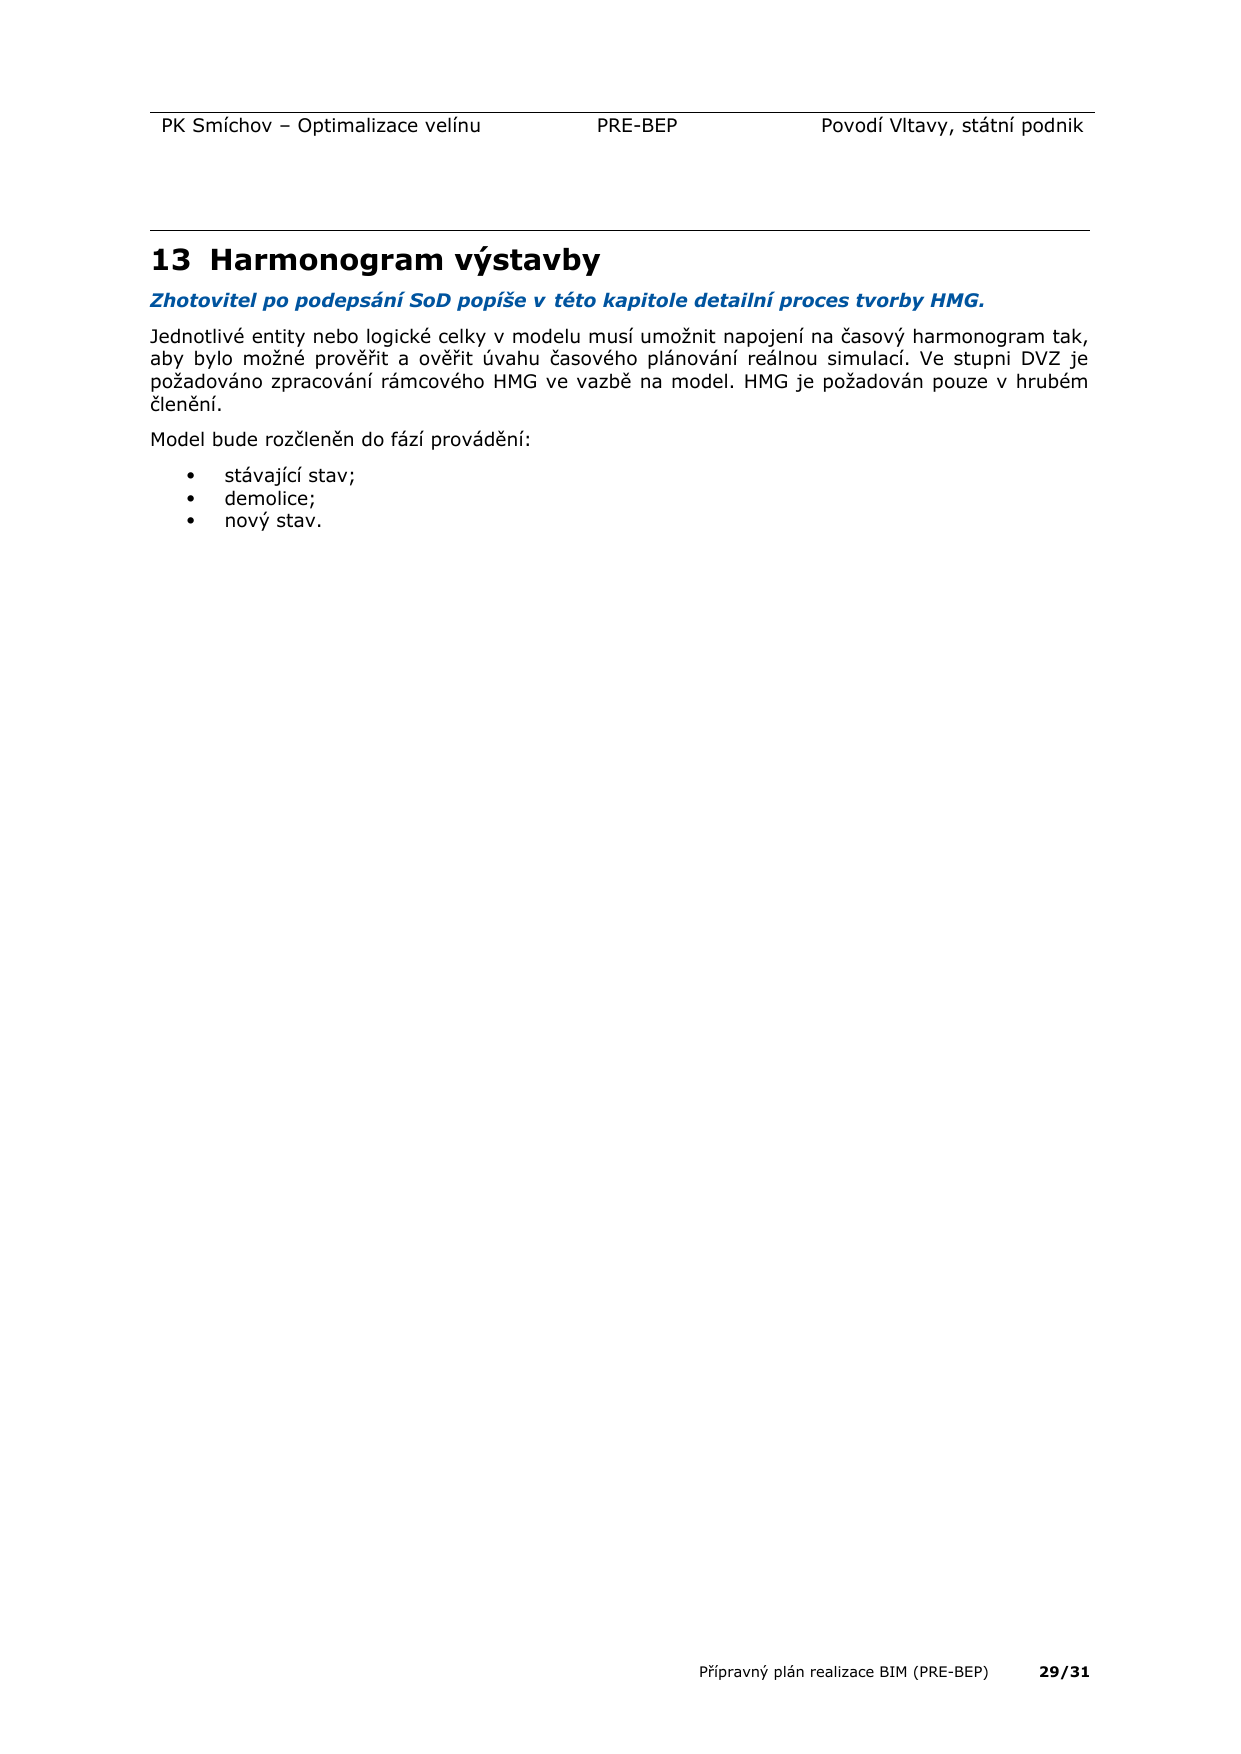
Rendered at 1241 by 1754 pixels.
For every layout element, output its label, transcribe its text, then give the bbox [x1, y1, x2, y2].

text stávající stav; [187, 463, 1090, 486]
text demolice; [187, 486, 1090, 509]
text Model bude rozčleněn do fází provádění: [150, 428, 1090, 451]
subtitle Harmonogram výstavby [150, 231, 1090, 276]
text Jednotlivé entity nebo logické celky v modelu musí umožnit napojení na časový harmonogram tak, aby bylo možné prověřit a ověřit úvahu časového plánování reálnou simulací. Ve stupni DVZ je požadováno zpracování rámcového HMG ve vazbě na model. HMG je požadován pouze v hrubém členění. [150, 324, 1090, 415]
text nový stav. [187, 509, 1090, 532]
text Zhotovitel po podepsání SoD popíše v této kapitole detailní proces tvorby HMG. [150, 289, 1090, 312]
